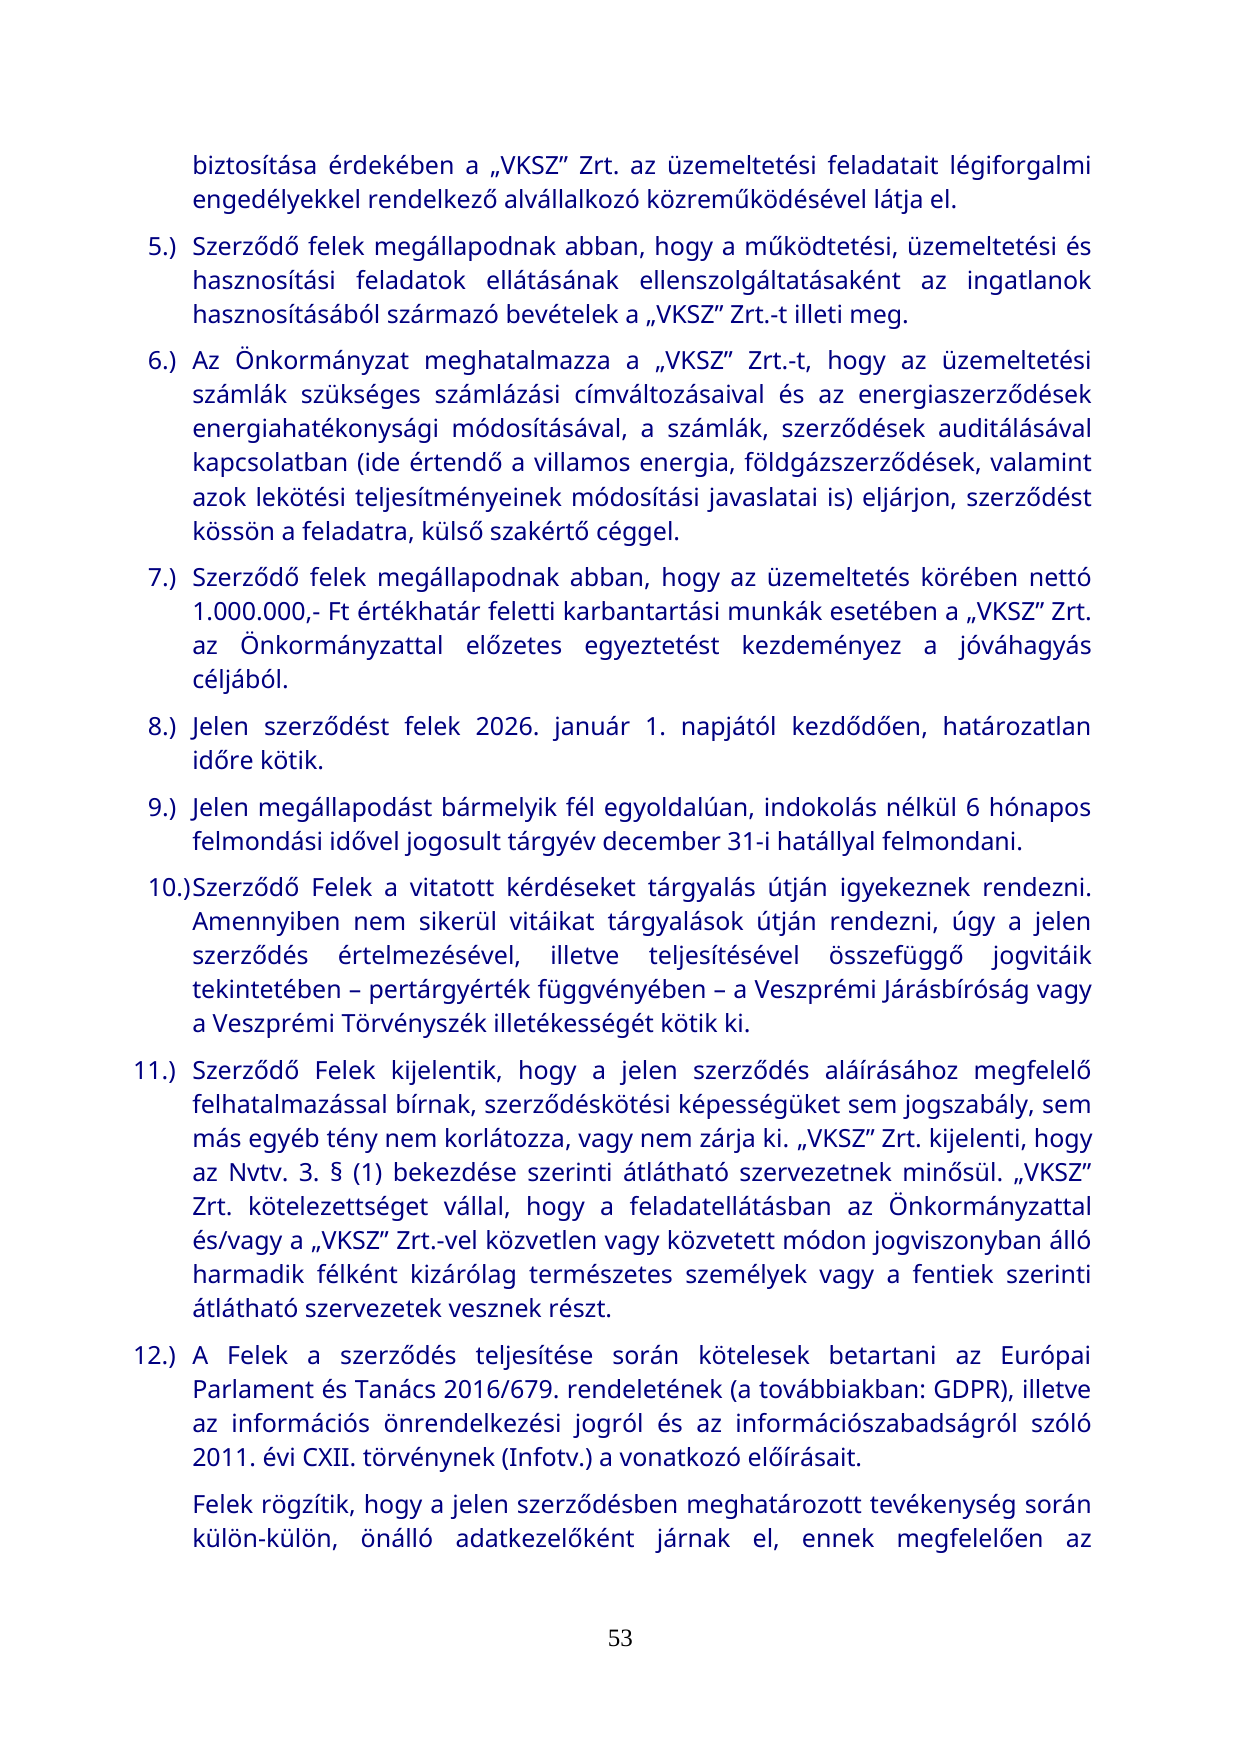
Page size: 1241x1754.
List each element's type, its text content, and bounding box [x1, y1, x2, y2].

list Szerződő Felek kijelentik, hogy a jelen szerződés aláírásához megfelelő felhatalmazással bírnak, szerződéskötési képességüket sem jogszabály, sem más egyéb tény nem korlátozza, vagy nem zárja ki. „VKSZ” Zrt. kijelenti, hogy az Nvtv. 3. § (1) bekezdése szerinti átlátható szervezetnek minősül. „VKSZ” Zrt. kötelezettséget vállal, hogy a feladatellátásban az Önkormányzattal és/vagy a „VKSZ” Zrt.-vel közvetlen vagy közvetett módon jogviszonyban álló harmadik félként kizárólag természetes személyek vagy a fentiek szerinti átlátható szervezetek vesznek részt. [133, 1053, 1093, 1325]
list Szerződő felek megállapodnak abban, hogy az üzemeltetés körében nettó 1.000.000,- Ft értékhatár feletti karbantartási munkák esetében a „VKSZ” Zrt. az Önkormányzattal előzetes egyeztetést kezdeményez a jóváhagyás céljából. [148, 560, 1093, 696]
list Az Önkormányzat meghatalmazza a „VKSZ” Zrt.-t, hogy az üzemeltetési számlák szükséges számlázási címváltozásaival és az energiaszerződések energiahatékonysági módosításával, a számlák, szerződések auditálásával kapcsolatban (ide értendő a villamos energia, földgázszerződések, valamint azok lekötési teljesítményeinek módosítási javaslatai is) eljárjon, szerződést kössön a feladatra, külső szakértő céggel. [148, 343, 1093, 547]
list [148, 148, 1093, 216]
list Jelen szerződést felek 2026. január 1. napjától kezdődően, határozatlan időre kötik. [148, 708, 1093, 777]
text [192, 1486, 1093, 1554]
list A Felek a szerződés teljesítése során kötelesek betartani az Európai Parlament és Tanács 2016/679. rendeletének (a továbbiakban: GDPR), illetve az információs önrendelkezési jogról és az információszabadságról szóló 2011. évi CXII. törvénynek (Infotv.) a vonatkozó előírásait. [133, 1338, 1093, 1474]
list Jelen megállapodást bármelyik fél egyoldalúan, indokolás nélkül 6 hónapos felmondási idővel jogosult tárgyév december 31-i hatállyal felmondani. [148, 789, 1093, 857]
list Szerződő felek megállapodnak abban, hogy a működtetési, üzemeltetési és hasznosítási feladatok ellátásának ellenszolgáltatásaként az ingatlanok hasznosításából származó bevételek a „VKSZ” Zrt.-t illeti meg. [148, 228, 1093, 330]
list Szerződő Felek a vitatott kérdéseket tárgyalás útján igyekeznek rendezni. Amennyiben nem sikerül vitáikat tárgyalások útján rendezni, úgy a jelen szerződés értelmezésével, illetve teljesítésével összefüggő jogvitáik tekintetében – pertárgyérték függvényében – a Veszprémi Járásbíróság vagy a Veszprémi Törvényszék illetékességét kötik ki. [148, 870, 1093, 1040]
